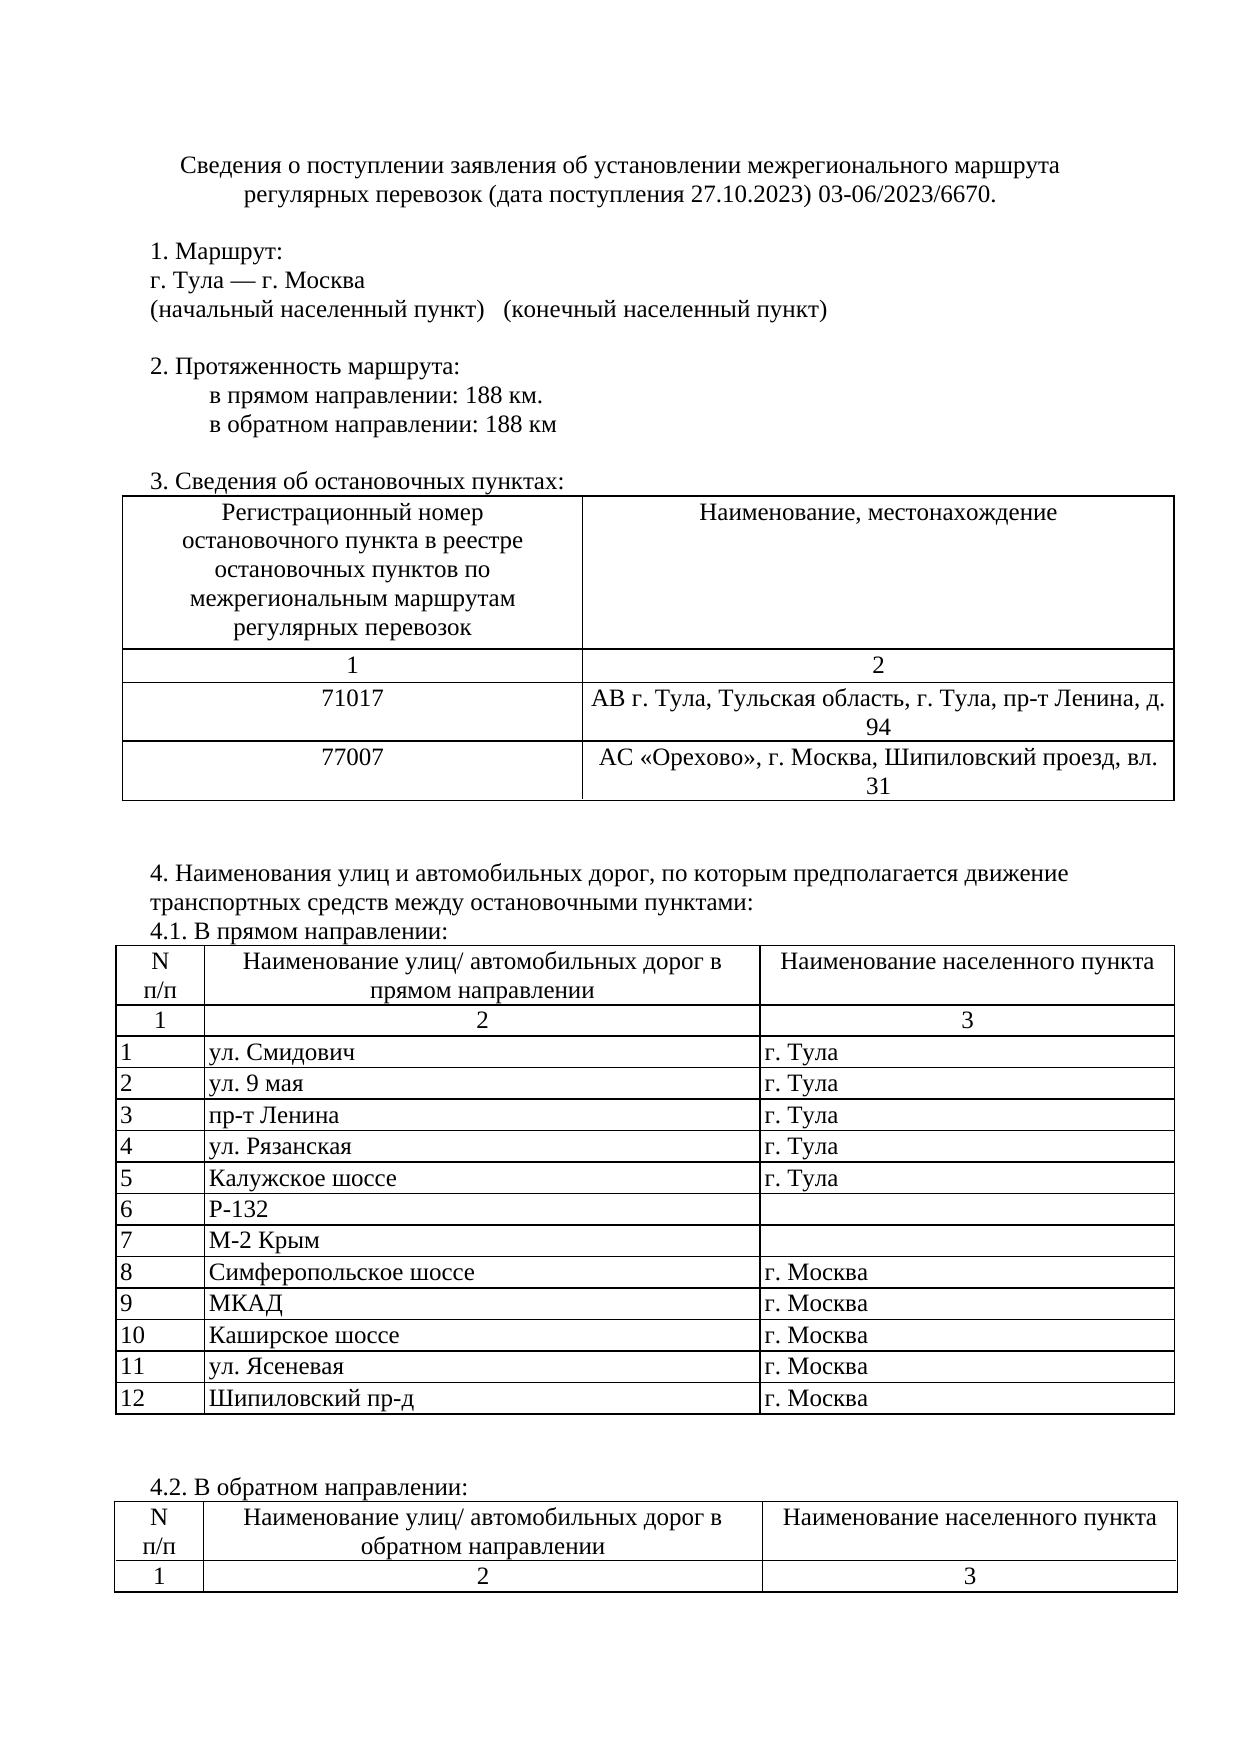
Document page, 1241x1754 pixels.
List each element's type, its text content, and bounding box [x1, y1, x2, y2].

table_cell Шипиловский пр-д [205, 1383, 759, 1413]
text Сведения о поступлении заявления об установлении межрегионального маршрута регулярных перевозок (дата поступления 27.10.2023) 03-06/2023/6670. [150, 150, 1090, 207]
table_cell 12 [117, 1383, 204, 1413]
table_cell 2 [204, 1561, 762, 1591]
table_cell 11 [117, 1352, 204, 1381]
table_header Наименование населенного пункта [761, 946, 1174, 1004]
table_cell 1 [115, 1561, 203, 1591]
table_cell 71017 [123, 683, 582, 740]
text 3. Сведения об остановочных пунктах: [150, 466, 1090, 495]
table_cell ул. Ясеневая [205, 1352, 759, 1381]
table_cell 1 [123, 650, 582, 681]
table_cell АВ г. Тула, Тульская область, г. Тула, пр-т Ленина, д. 94 [583, 683, 1173, 740]
text 2. Протяженность маршрута: [150, 351, 1090, 380]
table_cell [761, 1194, 1174, 1224]
table_cell АС «Орехово», г. Москва, Шипиловский проезд, вл. 31 [583, 742, 1173, 799]
table_cell 3 [761, 1006, 1174, 1035]
table_header Наименование улиц/ автомобильных дорог в прямом направлении [205, 946, 759, 1004]
table_cell Симферопольское шоссе [205, 1257, 759, 1287]
table_cell М-2 Крым [205, 1226, 759, 1256]
table_header N п/п [115, 1502, 203, 1560]
table_cell 2 [205, 1006, 759, 1035]
table_header Регистрационный номер остановочного пункта в реестре остановочных пунктов по межрегиональным маршрутам регулярных перевозок [123, 497, 582, 648]
table_cell 10 [117, 1320, 204, 1350]
table_cell г. Тула [761, 1163, 1174, 1193]
table_header Наименование населенного пункта [763, 1502, 1177, 1560]
table_cell ул. 9 мая [205, 1068, 759, 1098]
table_cell г. Москва [761, 1383, 1174, 1413]
table_cell г. Тула [761, 1037, 1174, 1067]
table_cell 6 [117, 1194, 204, 1224]
text 4.2. В обратном направлении: [150, 1472, 1090, 1501]
table_cell 5 [117, 1163, 204, 1193]
table_cell ул. Рязанская [205, 1131, 759, 1161]
table_cell Калужское шоссе [205, 1163, 759, 1193]
text 4.1. В прямом направлении: [150, 916, 1090, 945]
table_cell г. Москва [761, 1320, 1174, 1350]
table_header Наименование, местонахождение [583, 497, 1173, 648]
table_cell 8 [117, 1257, 204, 1287]
table_cell 4 [117, 1131, 204, 1161]
table_cell 1 [117, 1037, 204, 1067]
table_cell г. Тула [761, 1068, 1174, 1098]
table_cell пр-т Ленина [205, 1100, 759, 1130]
table_cell 77007 [123, 742, 582, 799]
text в прямом направлении: 188 км. [150, 380, 1090, 409]
text 1. Маршрут: [150, 236, 1090, 265]
text 4. Наименования улиц и автомобильных дорог, по которым предполагается движение транспортных средств между остановочными пунктами: [150, 858, 1090, 916]
table_cell 3 [763, 1560, 1177, 1591]
table_cell 7 [117, 1226, 204, 1256]
table_cell 9 [117, 1289, 204, 1318]
table_cell ул. Смидович [205, 1037, 759, 1067]
table_cell Каширское шоссе [205, 1320, 759, 1350]
table_cell г. Москва [761, 1257, 1174, 1287]
table_cell г. Тула [761, 1100, 1174, 1130]
table_cell 2 [583, 650, 1173, 681]
table_cell г. Тула [761, 1131, 1174, 1161]
table_cell 1 [117, 1006, 204, 1035]
text г. Тула — г. Москва [150, 265, 1090, 294]
table_cell 3 [117, 1100, 204, 1130]
table_cell Р-132 [205, 1194, 759, 1224]
table_cell [761, 1226, 1174, 1256]
table_header N п/п [117, 946, 204, 1004]
table_header Наименование улиц/ автомобильных дорог в обратном направлении [204, 1502, 762, 1560]
text в обратном направлении: 188 км [150, 409, 1090, 437]
table_cell г. Москва [761, 1352, 1174, 1381]
table_cell 2 [117, 1068, 204, 1098]
text (начальный населенный пункт) (конечный населенный пункт) [150, 294, 1090, 322]
table_cell МКАД [205, 1289, 759, 1318]
table_cell г. Москва [761, 1289, 1174, 1318]
